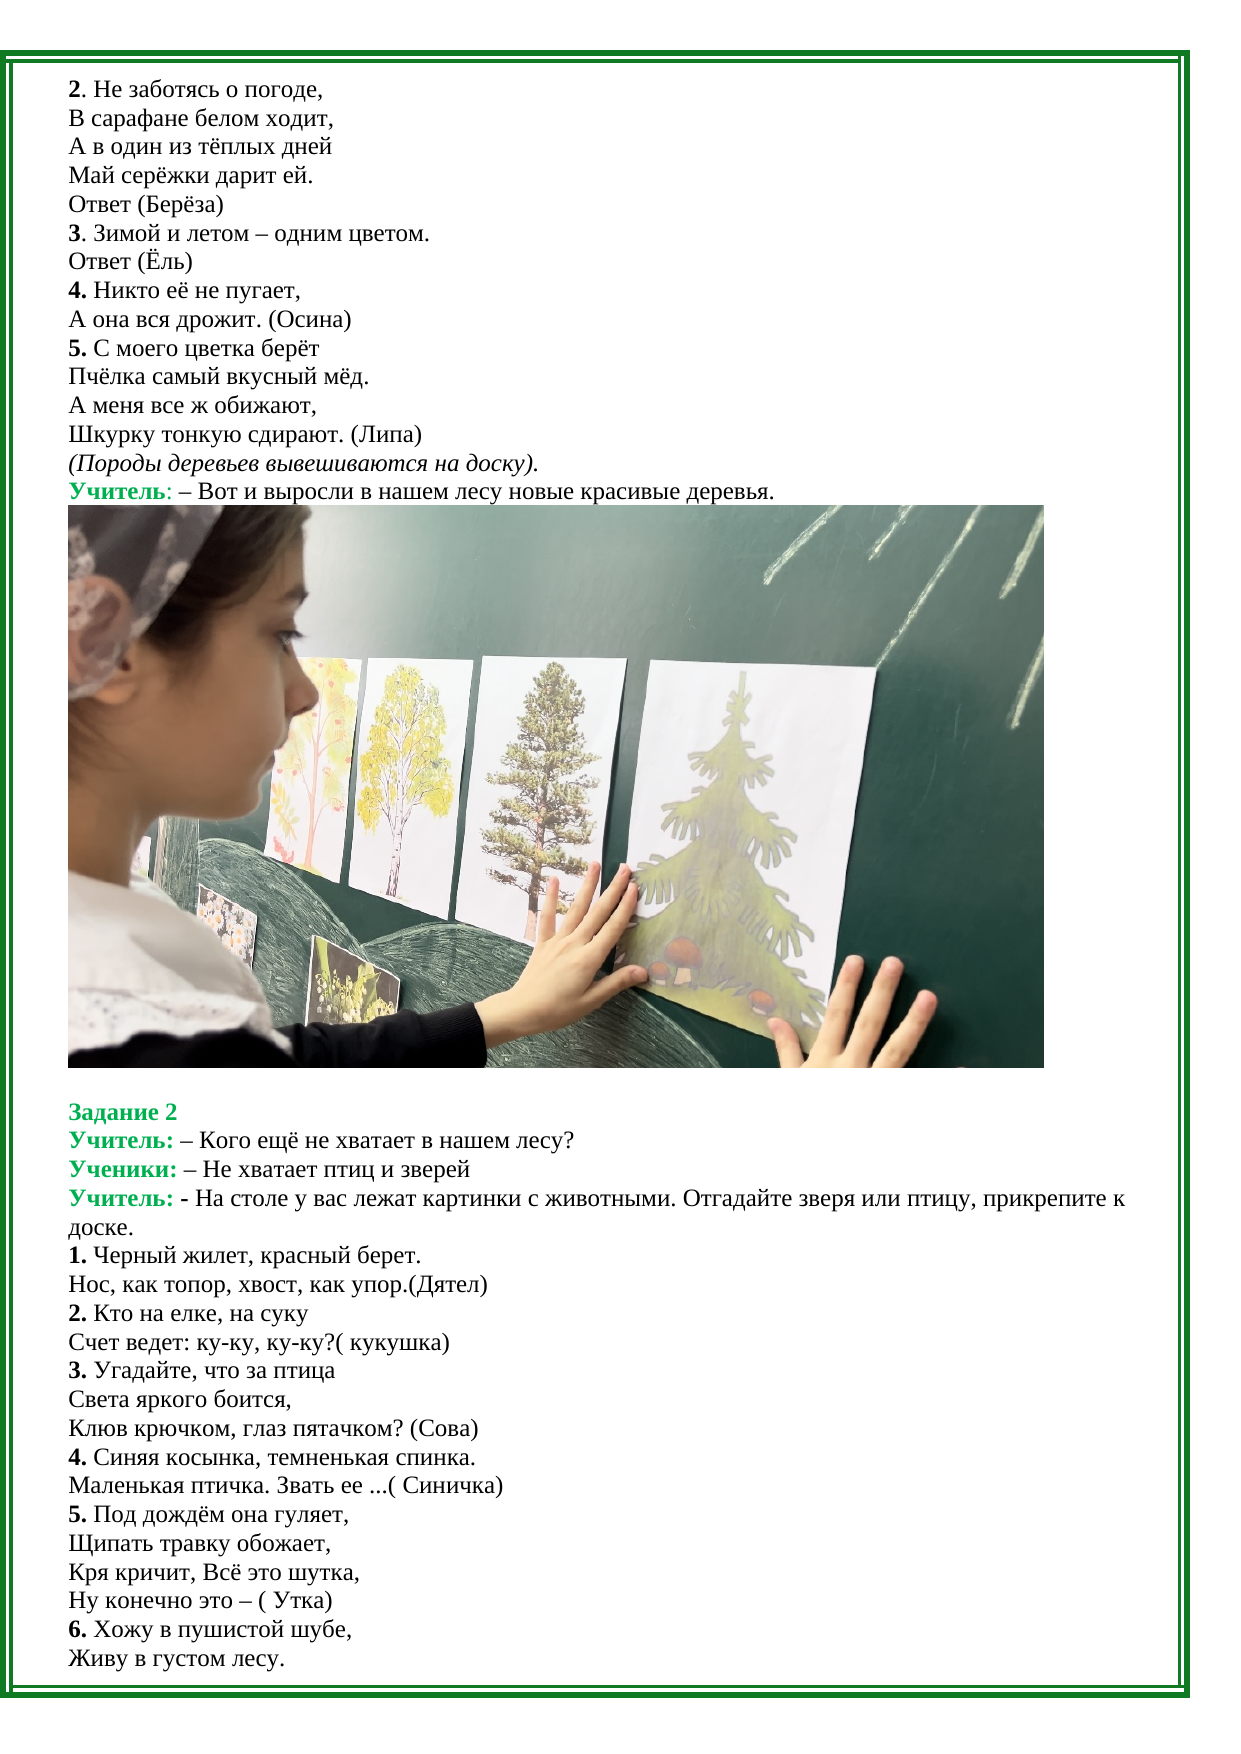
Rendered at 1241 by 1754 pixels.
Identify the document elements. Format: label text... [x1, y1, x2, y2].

text Учитель: - На столе у вас лежат картинки с животными. Отгадайте зверя или птицу, прикрепите к доске. [68, 1269, 1152, 1327]
text 5. С моего цветка берёт Пчёлка самый вкусный мёд. А меня все ж обижают, Шкурку тонкую сдирают. (Липа) (Породы деревьев вывешиваются на доску). [68, 419, 1152, 563]
text Учитель: – Кого ещё не хватает в нашем лесу? [68, 1212, 1152, 1241]
text Учитель: – Вот и выросли в нашем лесу новые красивые деревья. [68, 563, 1152, 591]
text 2. Не заботясь о погоде, В сарафане белом ходит, А в один из тёплых дней Май серёжки дарит ей. Ответ (Берёза) [68, 160, 1152, 304]
text 3. Зимой и летом – одним цветом. Ответ (Ёль) 4. Никто её не пугает, А она вся дрожит. (Осина) [68, 304, 1152, 419]
text Ученики: – Не хватает птиц и зверей [68, 1241, 1152, 1269]
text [68, 1586, 1152, 1643]
text 3. Угадайте, что за птица Света яркого боится, Клюв крючком, глаз пятачком? (Сова) [68, 1442, 1152, 1528]
picture [68, 591, 1044, 1154]
text 1. Черный жилет, красный берет. Нос, как топор, хвост, как упор.(Дятел) [68, 1327, 1152, 1384]
text Задание 2 [68, 1183, 1152, 1212]
text 2. Кто на елке, на суку Счет ведет: ку-ку, ку-ку?( кукушка) [68, 1384, 1152, 1442]
text 1. Весной зеленела, летом загорела, Осень в сад пришла, красный факел зажгла. Ответ (Рябина) [68, 74, 1152, 160]
text 4. Синяя косынка, темненькая спинка. Маленькая птичка. Звать ее ...( Синичка) [68, 1528, 1152, 1586]
